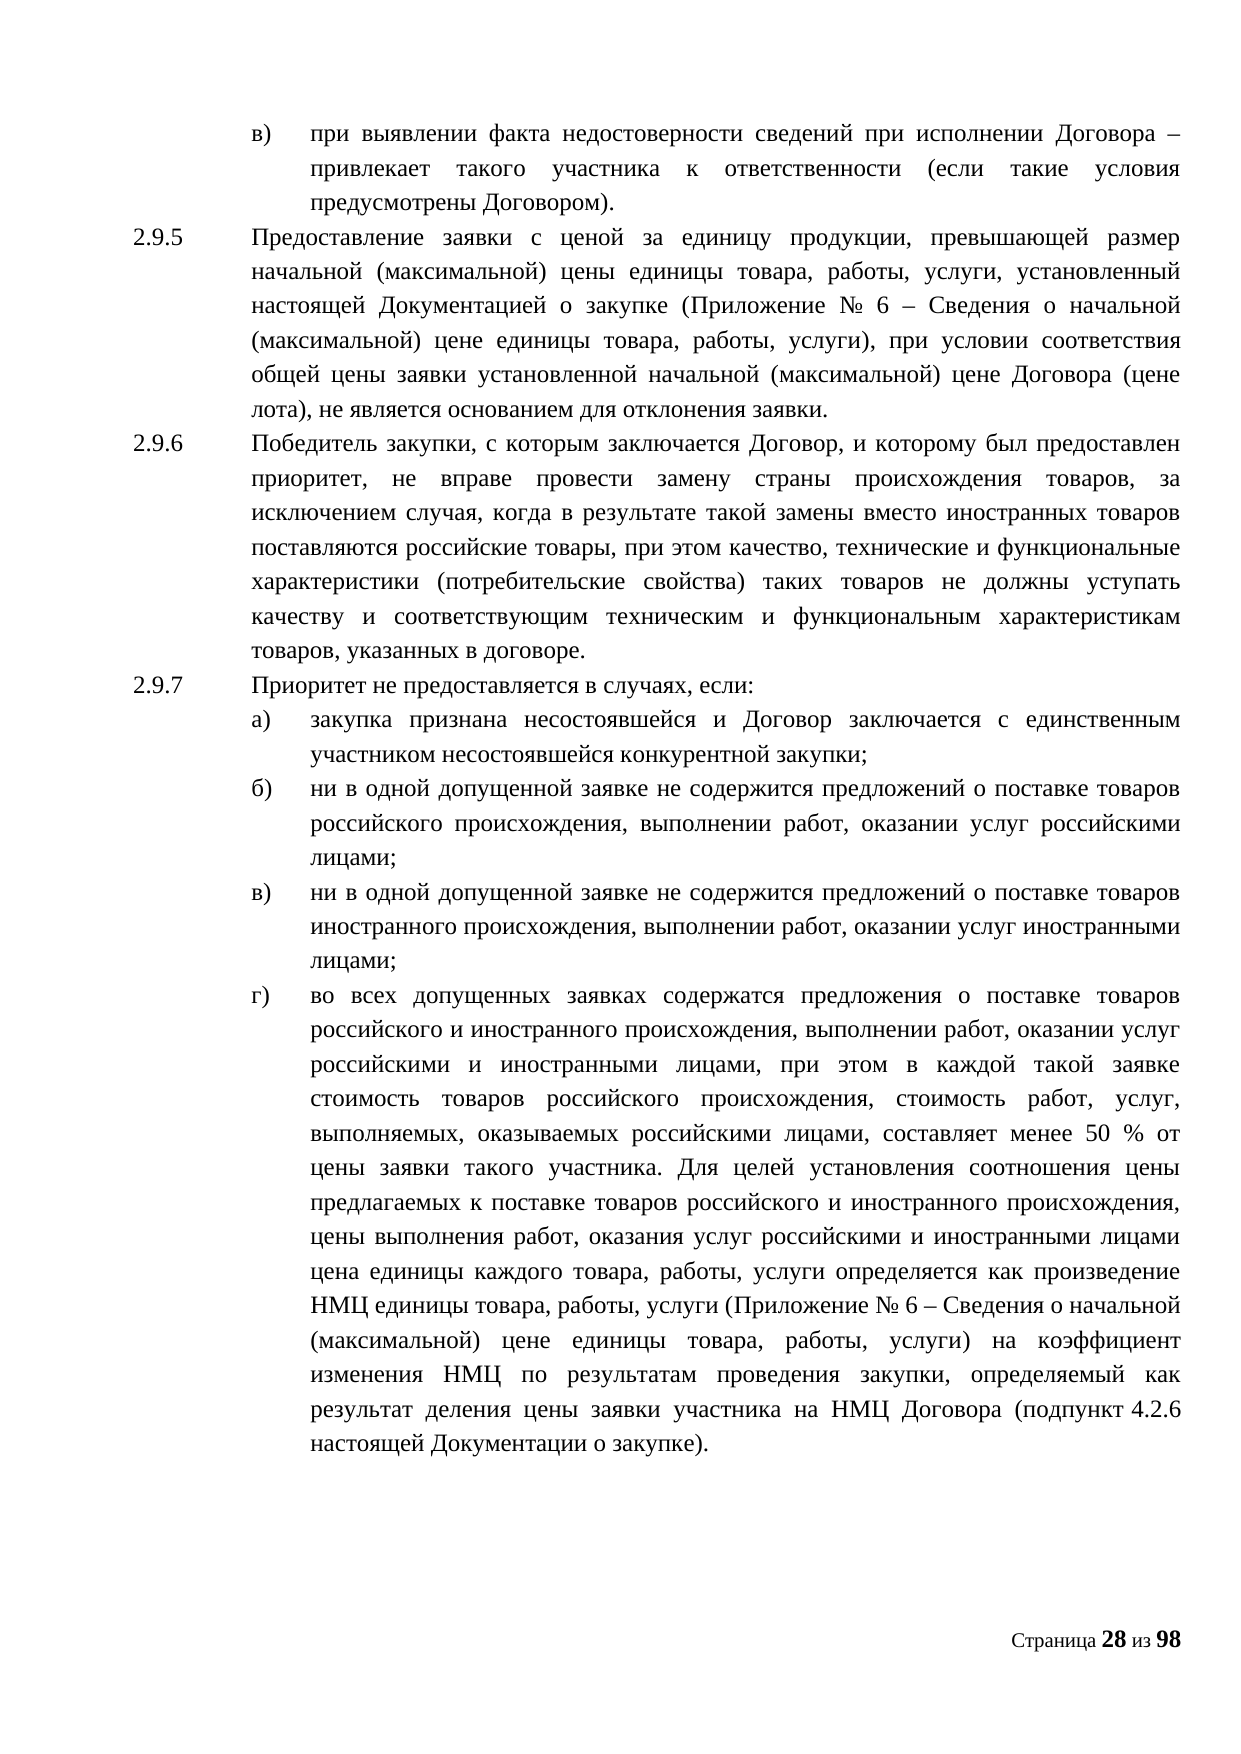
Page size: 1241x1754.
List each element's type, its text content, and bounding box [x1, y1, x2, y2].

text ни в одной допущенной заявке не содержится предложений о поставке товаров российского происхождения, выполнении работ, оказании услуг российскими лицами; [251, 773, 1181, 871]
text ни в одной допущенной заявке не содержится предложений о поставке товаров иностранного происхождения, выполнении работ, оказании услуг иностранными лицами; [251, 877, 1181, 974]
text Предоставление заявки с ценой за единицу продукции, превышающей размер начальной (максимальной) цены единицы товара, работы, услуги, установленный настоящей Документацией о закупке (Приложение № 6 – Сведения о начальной (максимальной) цене единицы товара, работы, услуги), при условии соответствия общей цены заявки установленной начальной (максимальной) цене Договора (цене лота), не является основанием для отклонения заявки. [133, 222, 1181, 423]
text Приоритет не предоставляется в случаях, если: [133, 670, 1181, 698]
text закупка признана несостоявшейся и Договор заключается с единственным участником несостоявшейся конкурентной закупки; [251, 704, 1181, 767]
text во всех допущенных заявках содержатся предложения о поставке товаров российского и иностранного происхождения, выполнении работ, оказании услуг российскими и иностранными лицами, при этом в каждой такой заявке стоимость товаров российского происхождения, стоимость работ, услуг, выполняемых, оказываемых российскими лицами, составляет менее 50 % от цены заявки такого участника. Для целей установления соотношения цены предлагаемых к поставке товаров российского и иностранного происхождения, цены выполнения работ, оказания услуг российскими и иностранными лицами цена единицы каждого товара, работы, услуги определяется как произведение НМЦ единицы товара, работы, услуги (Приложение № 6 – Сведения о начальной (максимальной) цене единицы товара, работы, услуги) на коэффициент изменения НМЦ по результатам проведения закупки, определяемый как результат деления цены заявки участника на НМЦ Договора (подпункт 4.2.6 настоящей Документации о закупке). [251, 980, 1181, 1457]
text Победитель закупки, с которым заключается Договор, и которому был предоставлен приоритет, не вправе провести замену страны происхождения товаров, за исключением случая, когда в результате такой замены вместо иностранных товаров поставляются российские товары, при этом качество, технические и функциональные характеристики (потребительские свойства) таких товаров не должны уступать качеству и соответствующим техническим и функциональным характеристикам товаров, указанных в договоре. [133, 428, 1181, 664]
text при выявлении факта недостоверности сведений при исполнении Договора – привлекает такого участника к ответственности (если такие условия предусмотрены Договором). [251, 118, 1181, 216]
